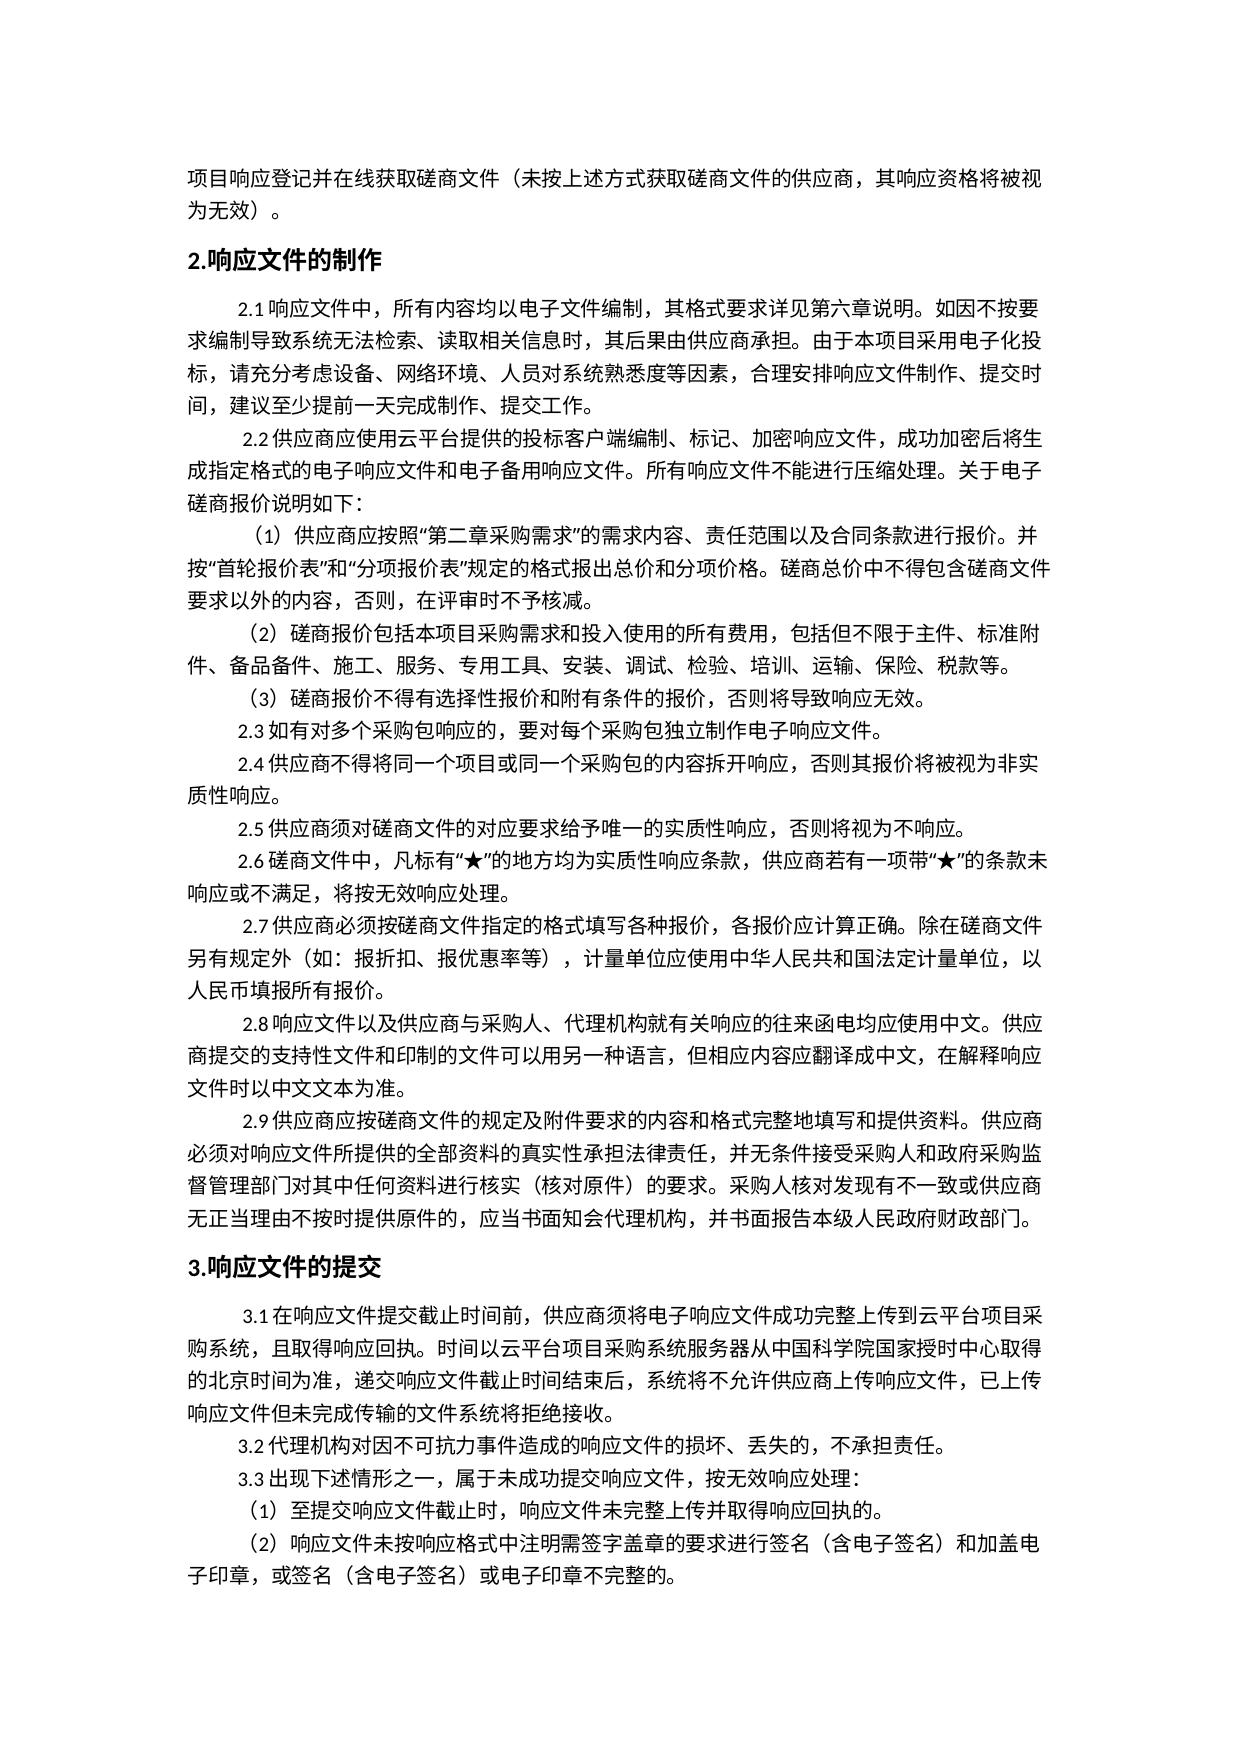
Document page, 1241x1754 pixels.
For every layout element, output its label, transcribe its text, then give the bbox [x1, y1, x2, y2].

text 2.6磋商文件中，凡标有“★”的地方均为实质性响应条款，供应商若有一项带“★”的条款未响应或不满足，将按无效响应处理。 [187, 844, 1053, 909]
text 3.1在响应文件提交截止时间前，供应商须将电子响应文件成功完整上传到云平台项目采购系统，且取得响应回执。时间以云平台项目采购系统服务器从中国科学院国家授时中心取得的北京时间为准，递交响应文件截止时间结束后，系统将不允许供应商上传响应文件，已上传响应文件但未完成传输的文件系统将拒绝接收。 [187, 1299, 1053, 1429]
text 2.9供应商应按磋商文件的规定及附件要求的内容和格式完整地填写和提供资料。供应商必须对响应文件所提供的全部资料的真实性承担法律责任，并无条件接受采购人和政府采购监督管理部门对其中任何资料进行核实（核对原件）的要求。采购人核对发现有不一致或供应商无正当理由不按时提供原件的，应当书面知会代理机构，并书面报告本级人民政府财政部门。 [187, 1104, 1053, 1234]
text 2.7供应商必须按磋商文件指定的格式填写各种报价，各报价应计算正确。除在磋商文件另有规定外（如：报折扣、报优惠率等），计量单位应使用中华人民共和国法定计量单位，以人民币填报所有报价。 [187, 909, 1053, 1007]
text 2.5供应商须对磋商文件的对应要求给予唯一的实质性响应，否则将视为不响应。 [187, 812, 1053, 844]
text 2.响应文件的制作 [187, 227, 1053, 292]
text 2.8响应文件以及供应商与采购人、代理机构就有关响应的往来函电均应使用中文。供应商提交的支持性文件和印制的文件可以用另一种语言，但相应内容应翻译成中文，在解释响应文件时以中文文本为准。 [187, 1007, 1053, 1104]
text 2.3如有对多个采购包响应的，要对每个采购包独立制作电子响应文件。 [187, 714, 1053, 747]
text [187, 162, 1053, 227]
text （3）磋商报价不得有选择性报价和附有条件的报价，否则将导致响应无效。 [187, 682, 1053, 714]
text 2.2供应商应使用云平台提供的投标客户端编制、标记、加密响应文件，成功加密后将生成指定格式的电子响应文件和电子备用响应文件。所有响应文件不能进行压缩处理。关于电子磋商报价说明如下： [187, 422, 1053, 519]
text 3.3出现下述情形之一，属于未成功提交响应文件，按无效响应处理： [187, 1462, 1053, 1494]
text 2.4供应商不得将同一个项目或同一个采购包的内容拆开响应，否则其报价将被视为非实质性响应。 [187, 747, 1053, 812]
text （2）响应文件未按响应格式中注明需签字盖章的要求进行签名（含电子签名）和加盖电子印章，或签名（含电子签名）或电子印章不完整的。 [187, 1527, 1053, 1592]
text 3.2代理机构对因不可抗力事件造成的响应文件的损坏、丢失的，不承担责任。 [187, 1429, 1053, 1462]
text （2）磋商报价包括本项目采购需求和投入使用的所有费用，包括但不限于主件、标准附件、备品备件、施工、服务、专用工具、安装、调试、检验、培训、运输、保险、税款等。 [187, 617, 1053, 682]
text （1）至提交响应文件截止时，响应文件未完整上传并取得响应回执的。 [187, 1494, 1053, 1527]
text 2.1响应文件中，所有内容均以电子文件编制，其格式要求详见第六章说明。如因不按要求编制导致系统无法检索、读取相关信息时，其后果由供应商承担。由于本项目采用电子化投标，请充分考虑设备、网络环境、人员对系统熟悉度等因素，合理安排响应文件制作、提交时间，建议至少提前一天完成制作、提交工作。 [187, 292, 1053, 422]
text （1）供应商应按照“第二章采购需求”的需求内容、责任范围以及合同条款进行报价。并按“首轮报价表”和“分项报价表”规定的格式报出总价和分项价格。磋商总价中不得包含磋商文件要求以外的内容，否则，在评审时不予核减。 [187, 519, 1053, 617]
text 3.响应文件的提交 [187, 1234, 1053, 1299]
